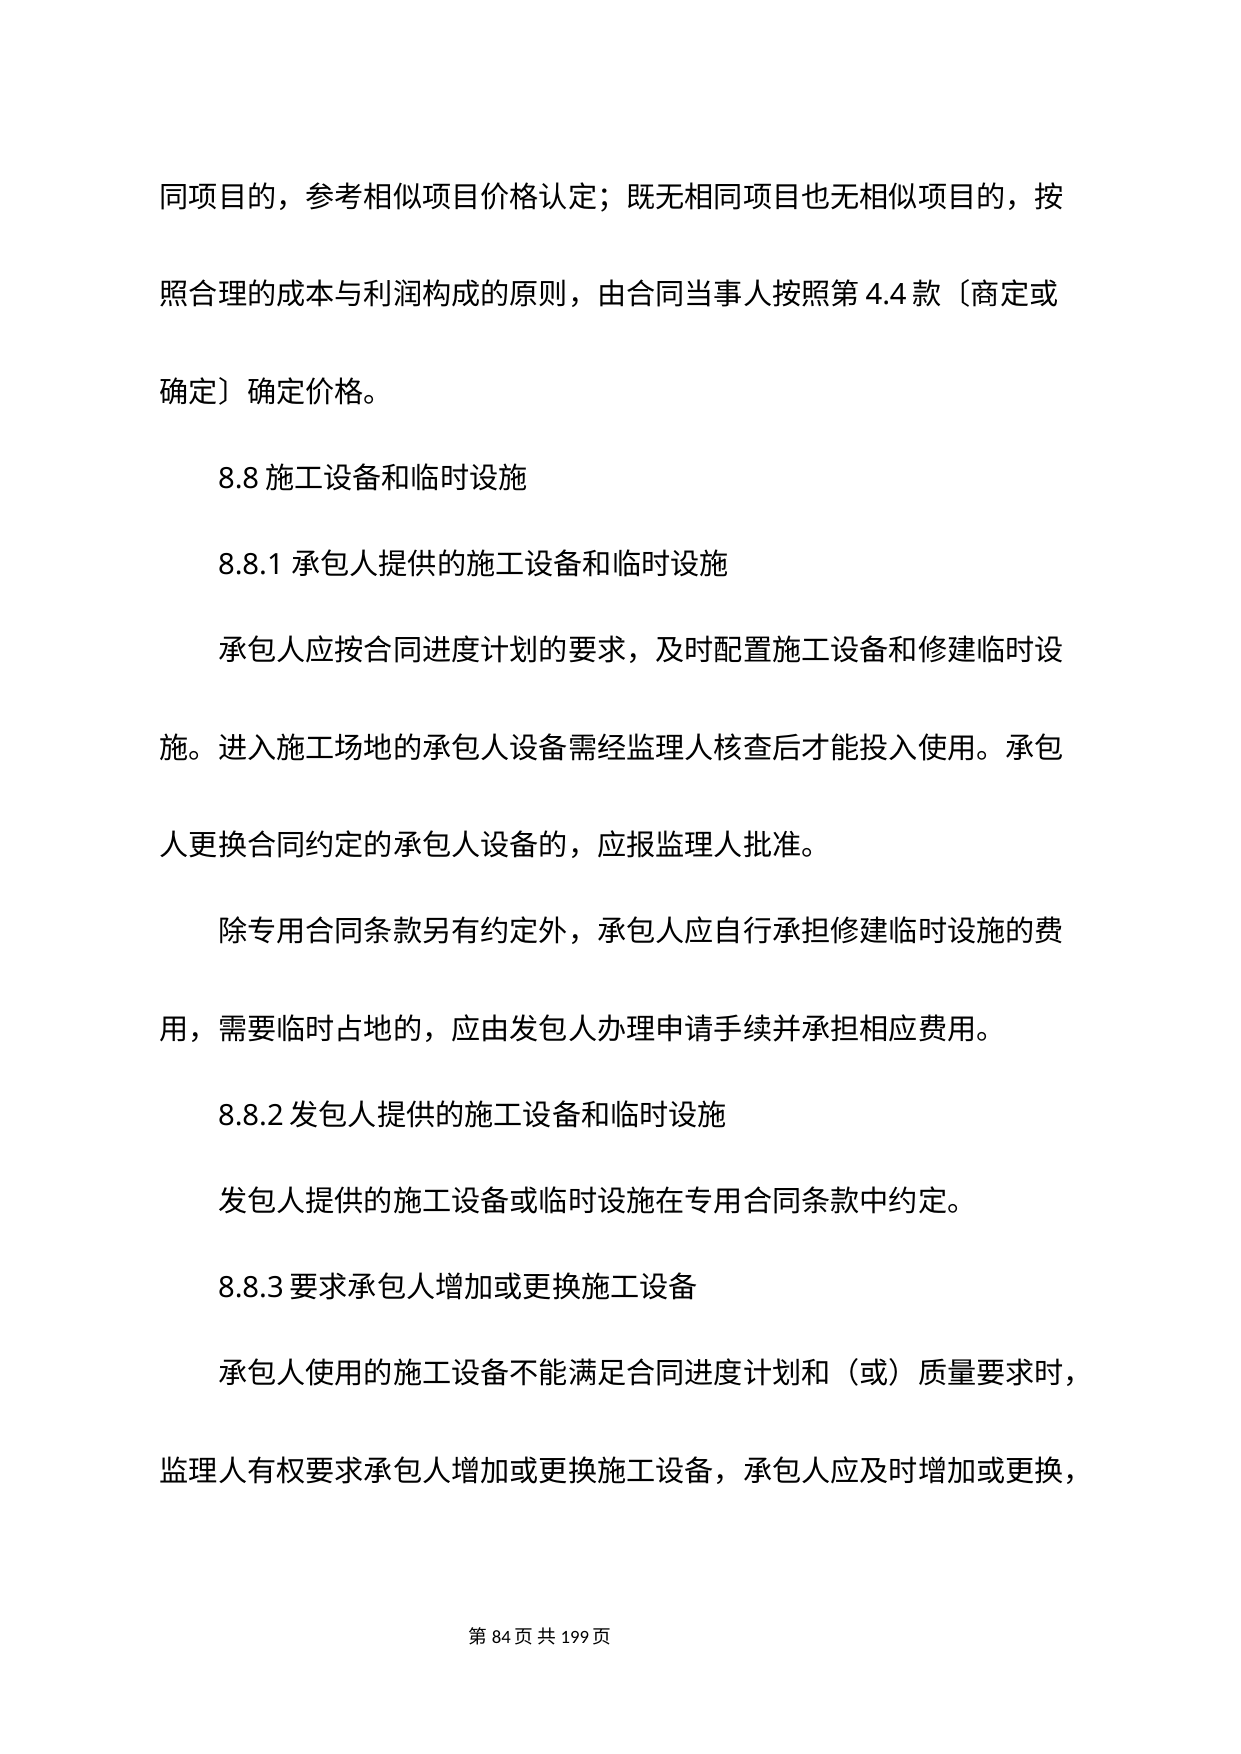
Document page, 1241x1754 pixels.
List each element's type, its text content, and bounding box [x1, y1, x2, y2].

subtitle 8.8施工设备和临时设施 [159, 443, 1078, 508]
text 发包人提供的施工设备或临时设施在专用合同条款中约定。 [159, 1166, 1078, 1231]
text 除专用合同条款另有约定外，承包人应自行承担修建临时设施的费用，需要临时占地的，应由发包人办理申请手续并承担相应费用。 [159, 897, 1078, 1059]
text 8.8.3要求承包人增加或更换施工设备 [159, 1252, 1078, 1317]
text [159, 1339, 1078, 1501]
text 8.8.1 承包人提供的施工设备和临时设施 [159, 529, 1078, 594]
text 承包人应按合同进度计划的要求，及时配置施工设备和修建临时设施。进入施工场地的承包人设备需经监理人核查后才能投入使用。承包人更换合同约定的承包人设备的，应报监理人批准。 [159, 615, 1078, 875]
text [159, 162, 1078, 422]
text 8.8.2发包人提供的施工设备和临时设施 [159, 1080, 1078, 1145]
